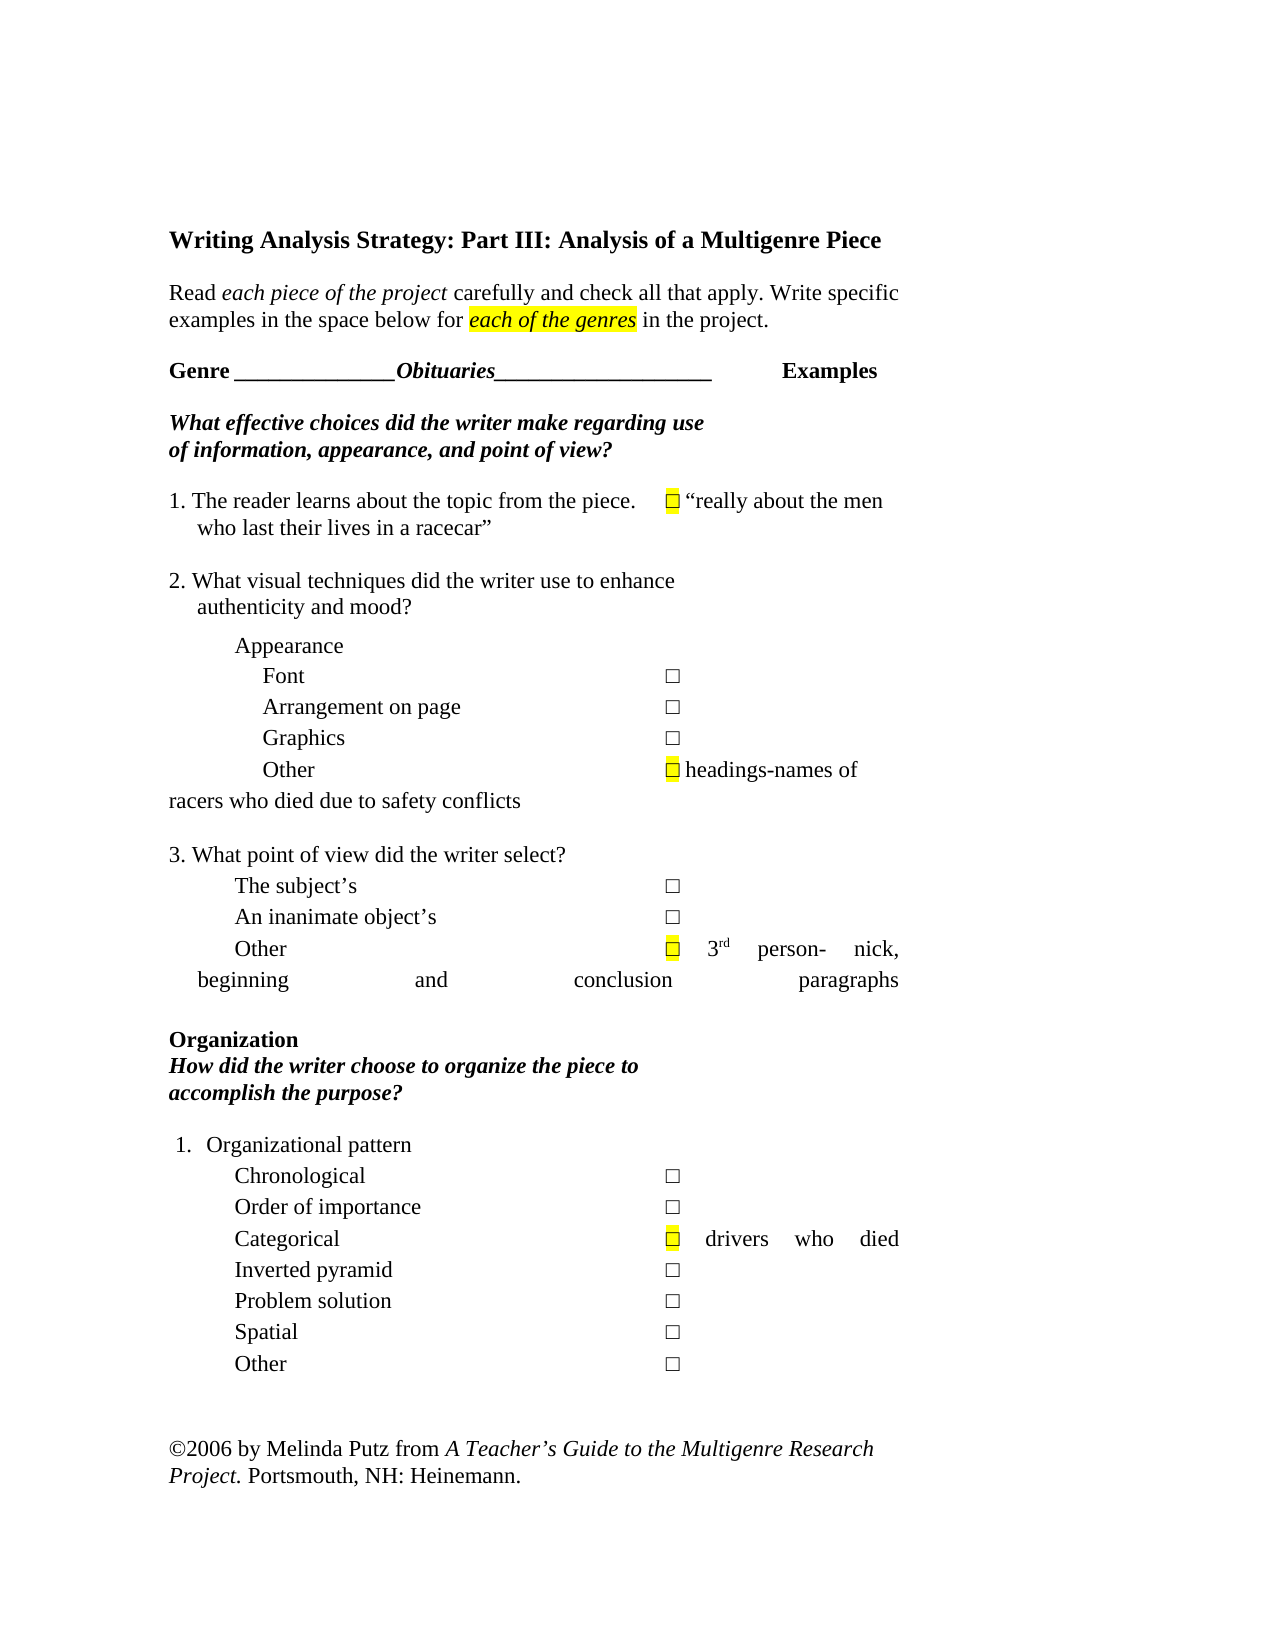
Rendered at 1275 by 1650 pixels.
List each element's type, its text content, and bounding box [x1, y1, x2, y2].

text Chronological □ Order of importance □ Categorical □ drivers who died Inverted pyramid □ Problem solution □ Spatial □ Other □ [169, 1157, 899, 1410]
text accomplish the purpose? [169, 1079, 900, 1105]
text Arrangement on page □ [169, 689, 899, 721]
text 3. What point of view did the writer select? [169, 841, 900, 867]
text Font □ [169, 658, 899, 689]
text How did the writer choose to organize the piece to [169, 1053, 899, 1079]
text ©2006 by Melinda Putz from A Teacher’s Guide to the Multigenre Research Project. Portsmouth, NH: Heinemann. [169, 1436, 900, 1488]
text 1. The reader learns about the topic from the piece. □ “really about the men who last their lives in a racecar” [169, 488, 900, 540]
text Writing Analysis Strategy: Part III: Analysis of a Multigenre Piece [169, 225, 900, 254]
text Genre ______________Obituaries___________________ Examples [169, 357, 900, 384]
text The subject’s □ An inanimate object’s □ Other □ 3rd person- nick, beginning and conclusion paragraphs [169, 867, 899, 1026]
text Appearance [169, 632, 899, 658]
text Organization [169, 1026, 900, 1053]
text What effective choices did the writer make regarding use [169, 409, 899, 436]
text 1. Organizational pattern [175, 1131, 899, 1157]
text of information, appearance, and point of view? [169, 436, 900, 462]
text Read each piece of the project carefully and check all that apply. Write specific examples in the space below for each of the genres in the project. [169, 279, 900, 332]
text 2. What visual techniques did the writer use to enhance [169, 567, 900, 593]
text Graphics □ [169, 721, 899, 752]
text authenticity and mood? [169, 593, 900, 619]
text Other □ headings-names of racers who died due to safety conflicts [169, 752, 899, 814]
